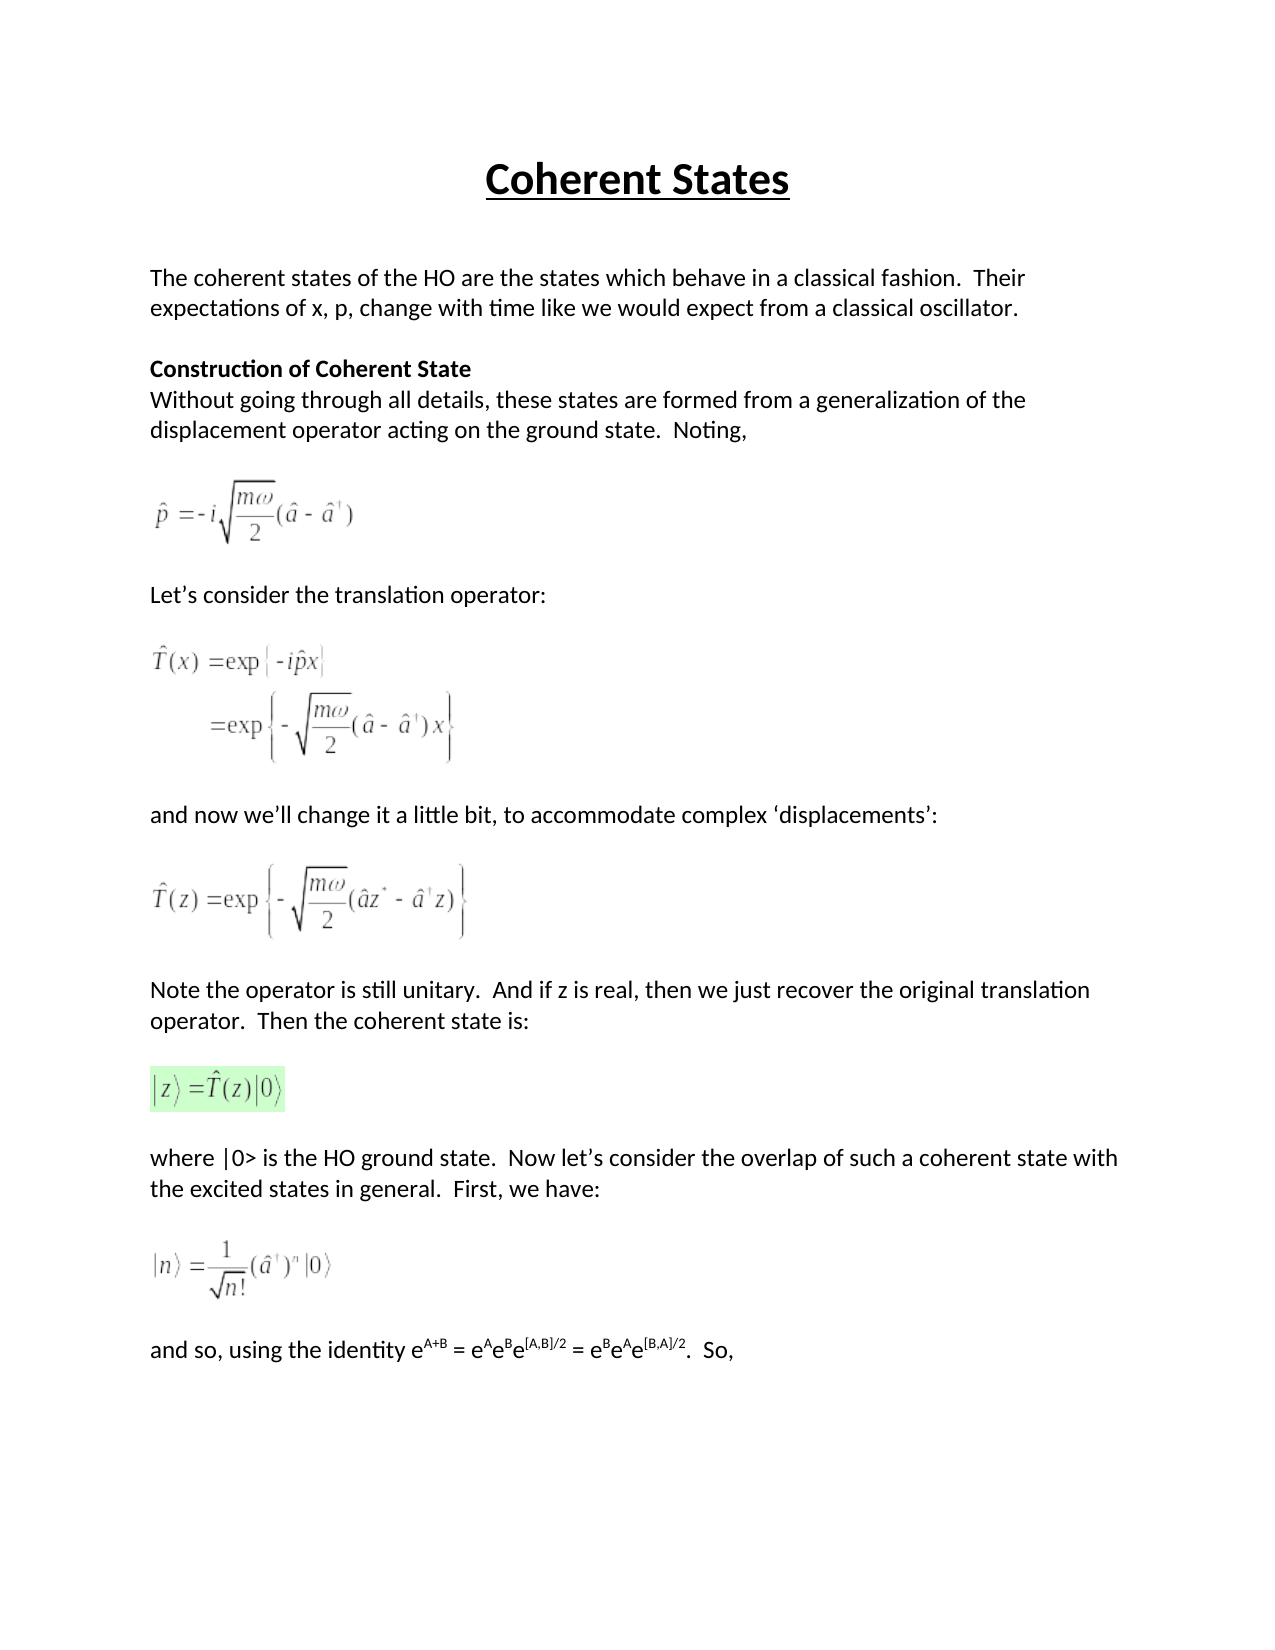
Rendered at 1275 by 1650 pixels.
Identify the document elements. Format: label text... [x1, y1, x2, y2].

text Let’s consider the translation operator: [150, 579, 1125, 609]
text and now we’ll change it a little bit, to accommodate complex ‘displacements’: [150, 799, 1125, 829]
text Note the operator is still unitary. And if z is real, then we just recover the original translation operator. Then the coherent state is: [150, 975, 1125, 1036]
text where |0> is the HO ground state. Now let’s consider the overlap of such a coherent state with the excited states in general. First, we have: [150, 1143, 1125, 1204]
text and so, using the identity eA+B = eAeBe[A,B]/2 = eBeAe[B,A]/2. So, [150, 1334, 1125, 1365]
text The coherent states of the HO are the states which behave in a classical fashion. Their expectations of x, p, change with time like we would expect from a classical oscillator. [150, 262, 1125, 323]
text Coherent States [150, 150, 1125, 206]
text Construction of Coherent State [150, 353, 1125, 384]
text Without going through all details, these states are formed from a generalization of the displacement operator acting on the ground state. Noting, [150, 384, 1125, 445]
